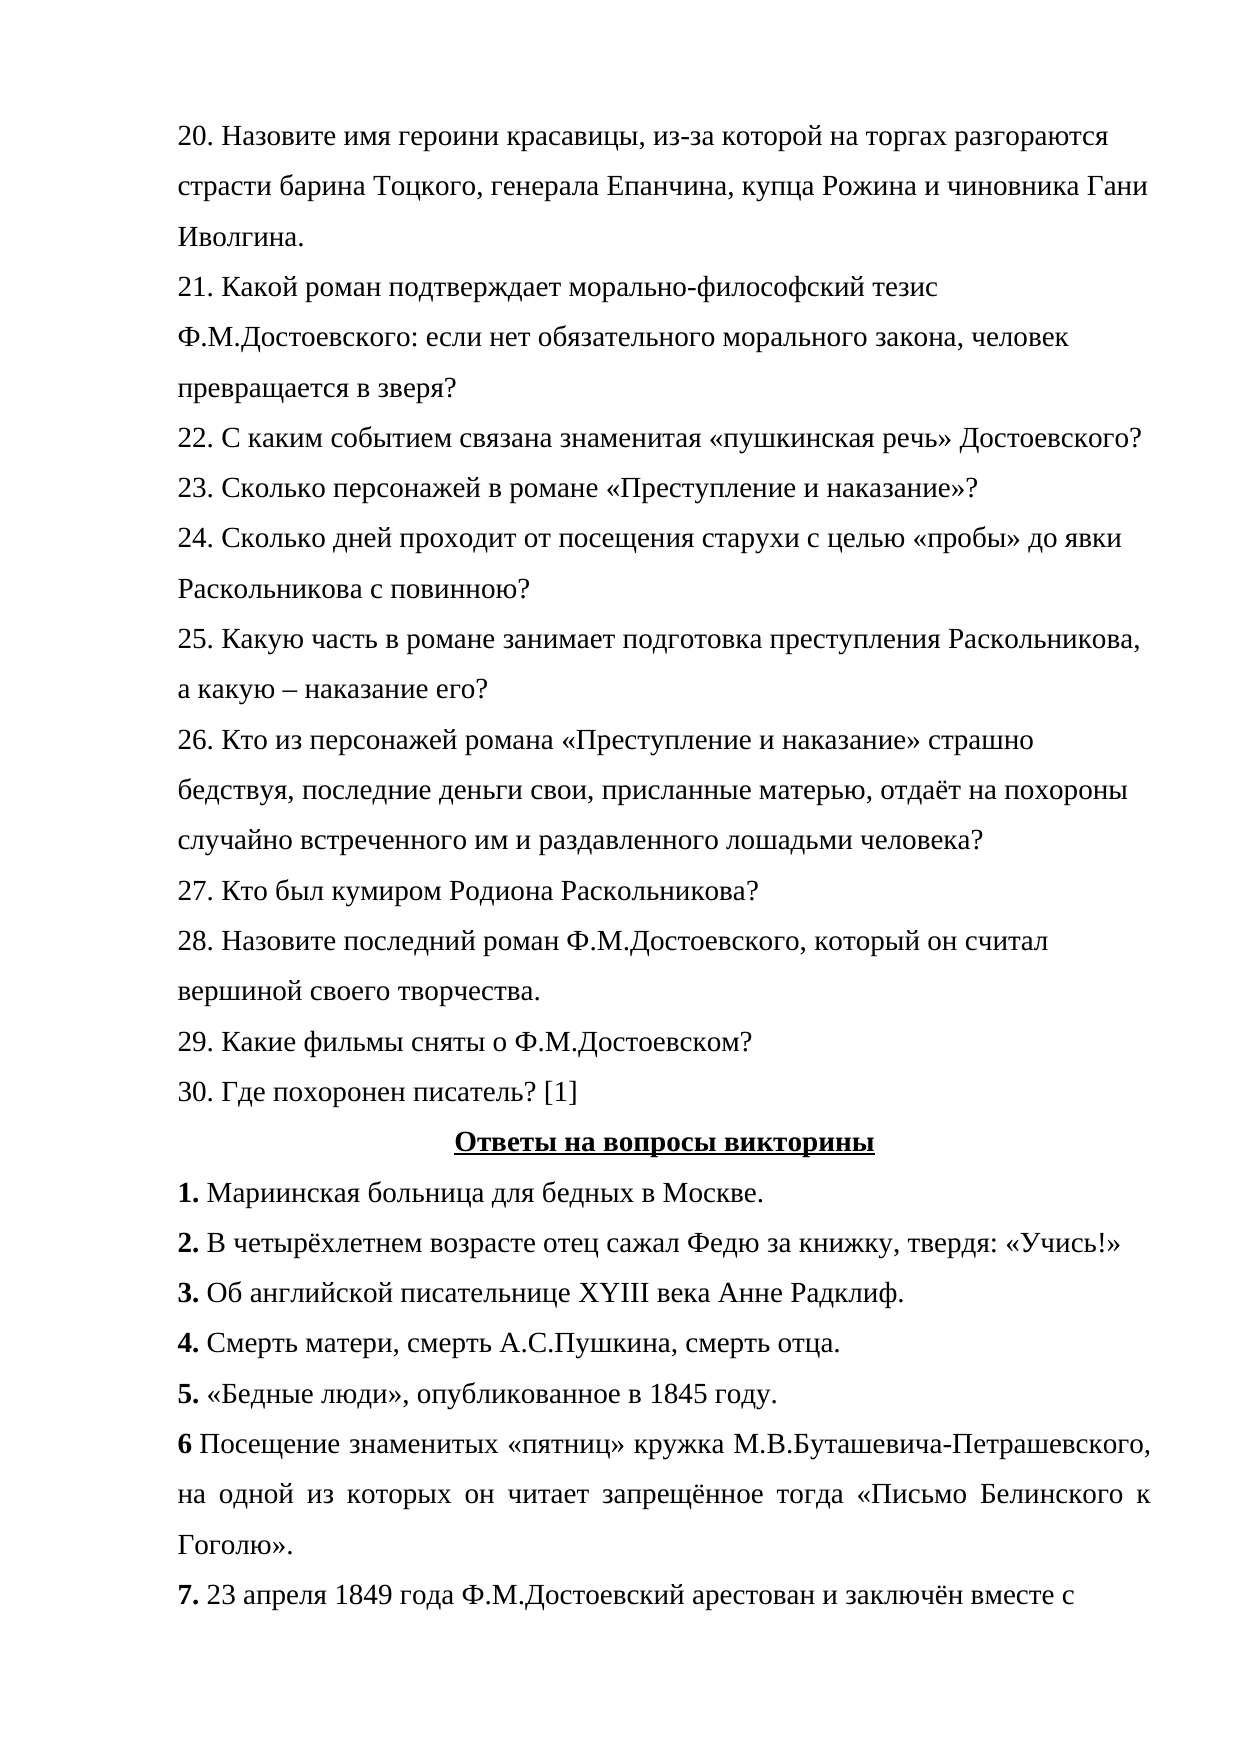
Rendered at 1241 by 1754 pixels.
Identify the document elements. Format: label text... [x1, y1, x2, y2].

text 21. Какой роман подтверждает морально-философский тезис Ф.М.Достоевского: если нет обязательного морального закона, человек превращается в зверя? [177, 269, 1152, 403]
text 22. С каким событием связана знаменитая «пушкинская речь» Достоевского? [177, 420, 1152, 453]
text 1. Мариинская больница для бедных в Москве. [177, 1175, 1152, 1208]
text 29. Какие фильмы сняты о Ф.М.Достоевском? [177, 1024, 1152, 1057]
text 20. Назовите имя героини красавицы, из-за которой на торгах разгораются страсти барина Тоцкого, генерала Епанчина, купца Рожина и чиновника Гани Иволгина. [177, 118, 1152, 252]
text 5. «Бедные люди», опубликованное в 1845 году. [177, 1376, 1152, 1409]
text 28. Назовите последний роман Ф.М.Достоевского, который он считал вершиной своего творчества. [177, 923, 1152, 1007]
text 26. Кто из персонажей романа «Преступление и наказание» страшно бедствуя, последние деньги свои, присланные матерью, отдаёт на похороны случайно встреченного им и раздавленного лошадьми человека? [177, 722, 1152, 856]
text 25. Какую часть в романе занимает подготовка преступления Раскольникова, а какую – наказание его? [177, 621, 1152, 705]
text 27. Кто был кумиром Родиона Раскольникова? [177, 873, 1152, 906]
text 4. Смерть матери, смерть А.С.Пушкина, смерть отца. [177, 1326, 1152, 1359]
text 7. 23 апреля 1849 года Ф.М.Достоевский арестован и заключён вместе с [177, 1577, 1152, 1611]
text 6 Посещение знаменитых «пятниц» кружка М.В.Буташевича-Петрашевского, на одной из которых он читает запрещённое тогда «Письмо Белинского к Гоголю». [177, 1426, 1152, 1560]
text 3. Об английской писательнице XYIII века Анне Радклиф. [177, 1275, 1152, 1309]
text 23. Сколько персонажей в романе «Преступление и наказание»? [177, 470, 1152, 504]
text 24. Сколько дней проходит от посещения старухи с целью «пробы» до явки Раскольникова с повинною? [177, 521, 1152, 604]
text 2. В четырёхлетнем возрасте отец сажал Федю за книжку, твердя: «Учись!» [177, 1225, 1152, 1258]
text Ответы на вопросы викторины [177, 1124, 1152, 1158]
text 30. Где похоронен писатель? [1] [177, 1074, 1152, 1108]
